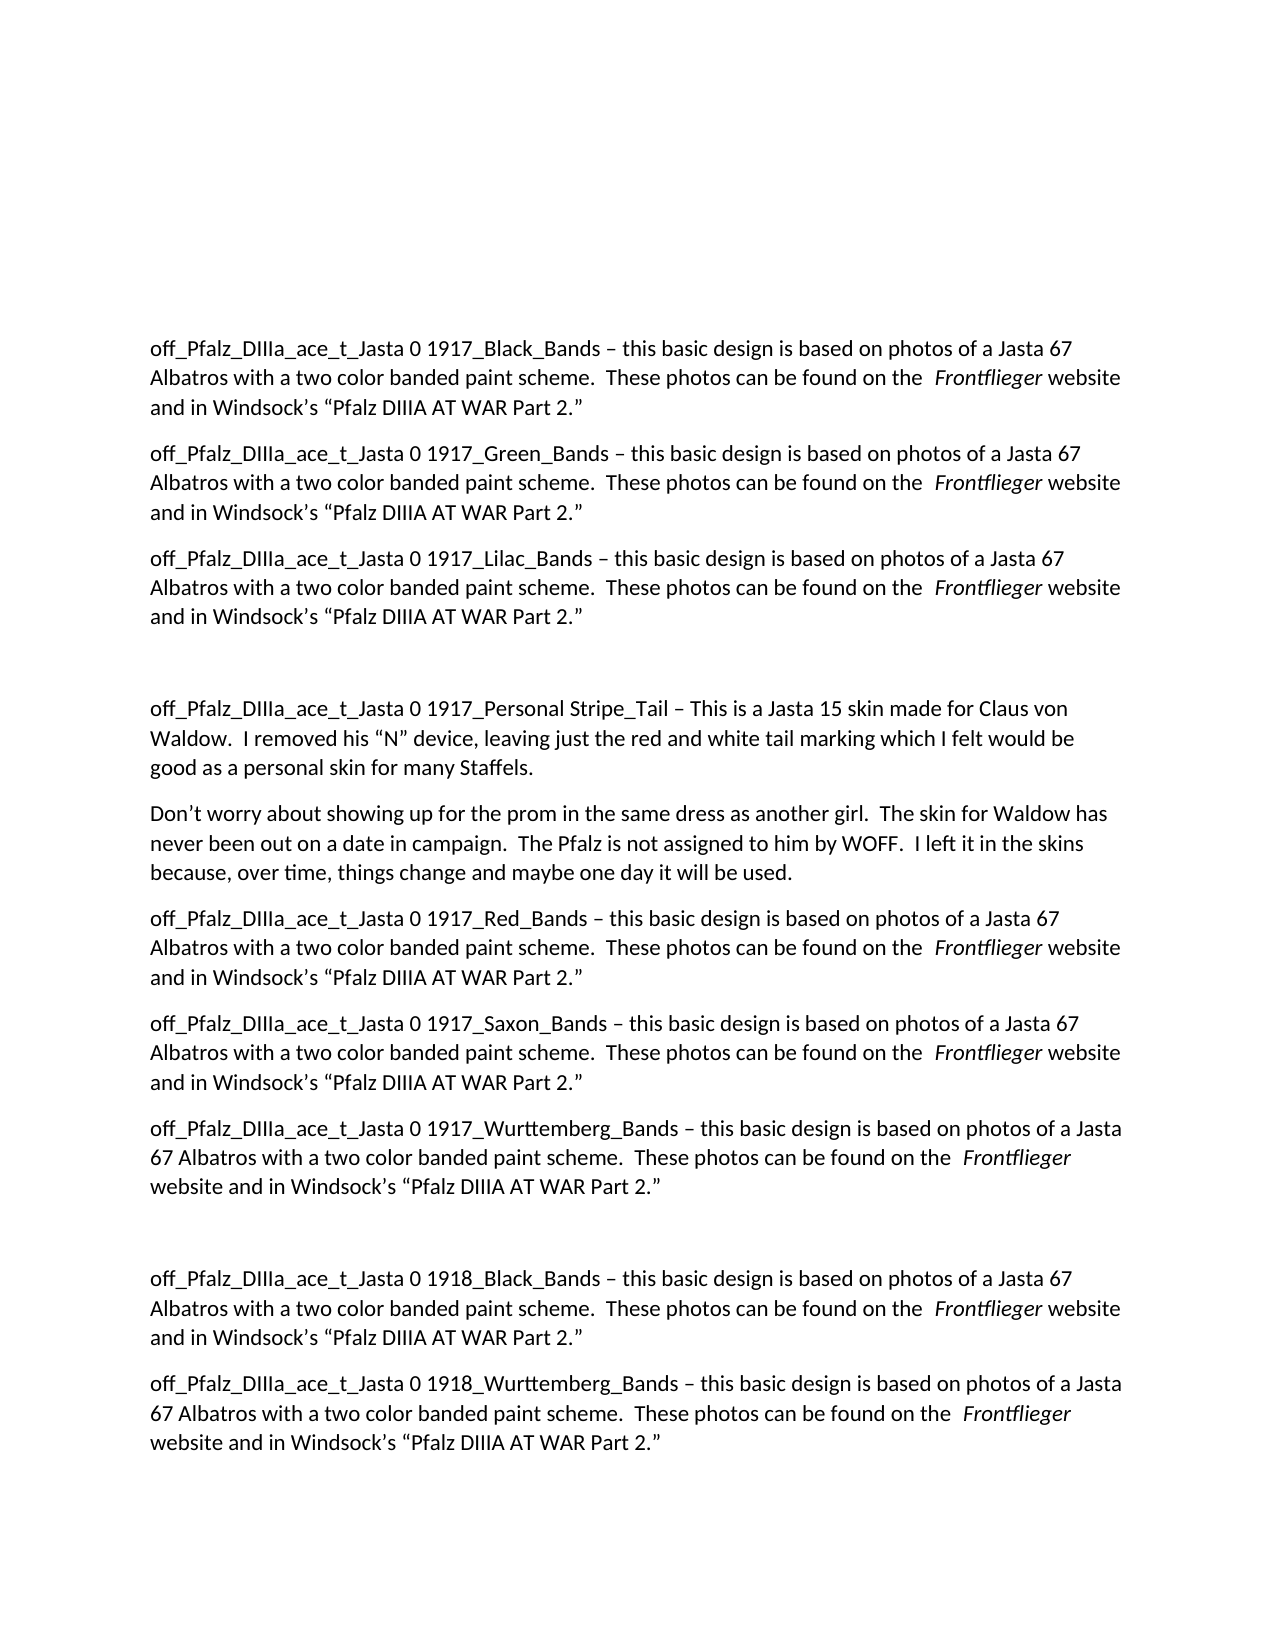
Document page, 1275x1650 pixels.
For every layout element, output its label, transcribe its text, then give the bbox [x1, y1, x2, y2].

text Don’t worry about showing up for the prom in the same dress as another girl. The skin for Waldow has never been out on a date in campaign. The Pfalz is not assigned to him by WOFF. I left it in the skins because, over time, things change and maybe one day it will be used. [150, 799, 1125, 886]
text off_Pfalz_DIIIa_ace_t_Jasta 0 1917_Lilac_Bands – this basic design is based on photos of a Jasta 67 Albatros with a two color banded paint scheme. These photos can be found on the Frontflieger website and in Windsock’s “Pfalz DIIIA AT WAR Part 2.” [150, 544, 1125, 631]
text off_Pfalz_DIIIa_ace_t_Jasta 0 1917_Wurttemberg_Bands – this basic design is based on photos of a Jasta 67 Albatros with a two color banded paint scheme. These photos can be found on the Frontflieger website and in Windsock’s “Pfalz DIIIA AT WAR Part 2.” [150, 1114, 1125, 1201]
text off_Pfalz_DIIIa_ace_t_Jasta 0 1918_Black_Bands – this basic design is based on photos of a Jasta 67 Albatros with a two color banded paint scheme. These photos can be found on the Frontflieger website and in Windsock’s “Pfalz DIIIA AT WAR Part 2.” [150, 1264, 1125, 1351]
text off_Pfalz_DIIIa_ace_t_Jasta 0 1917_Green_Bands – this basic design is based on photos of a Jasta 67 Albatros with a two color banded paint scheme. These photos can be found on the Frontflieger website and in Windsock’s “Pfalz DIIIA AT WAR Part 2.” [150, 439, 1125, 526]
text off_Pfalz_DIIIa_ace_t_Jasta 0 1917_Saxon_Bands – this basic design is based on photos of a Jasta 67 Albatros with a two color banded paint scheme. These photos can be found on the Frontflieger website and in Windsock’s “Pfalz DIIIA AT WAR Part 2.” [150, 1009, 1125, 1096]
text off_Pfalz_DIIIa_ace_t_Jasta 0 1918_Wurttemberg_Bands – this basic design is based on photos of a Jasta 67 Albatros with a two color banded paint scheme. These photos can be found on the Frontflieger website and in Windsock’s “Pfalz DIIIA AT WAR Part 2.” [150, 1369, 1125, 1456]
text off_Pfalz_DIIIa_ace_t_Jasta 0 1917_Personal Stripe_Tail – This is a Jasta 15 skin made for Claus von Waldow. I removed his “N” device, leaving just the red and white tail marking which I felt would be good as a personal skin for many Staffels. [150, 694, 1125, 781]
text off_Pfalz_DIIIa_ace_t_Jasta 0 1917_Red_Bands – this basic design is based on photos of a Jasta 67 Albatros with a two color banded paint scheme. These photos can be found on the Frontflieger website and in Windsock’s “Pfalz DIIIA AT WAR Part 2.” [150, 904, 1125, 991]
text off_Pfalz_DIIIa_ace_t_Jasta 0 1917_Black_Bands – this basic design is based on photos of a Jasta 67 Albatros with a two color banded paint scheme. These photos can be found on the Frontflieger website and in Windsock’s “Pfalz DIIIA AT WAR Part 2.” [150, 334, 1125, 421]
